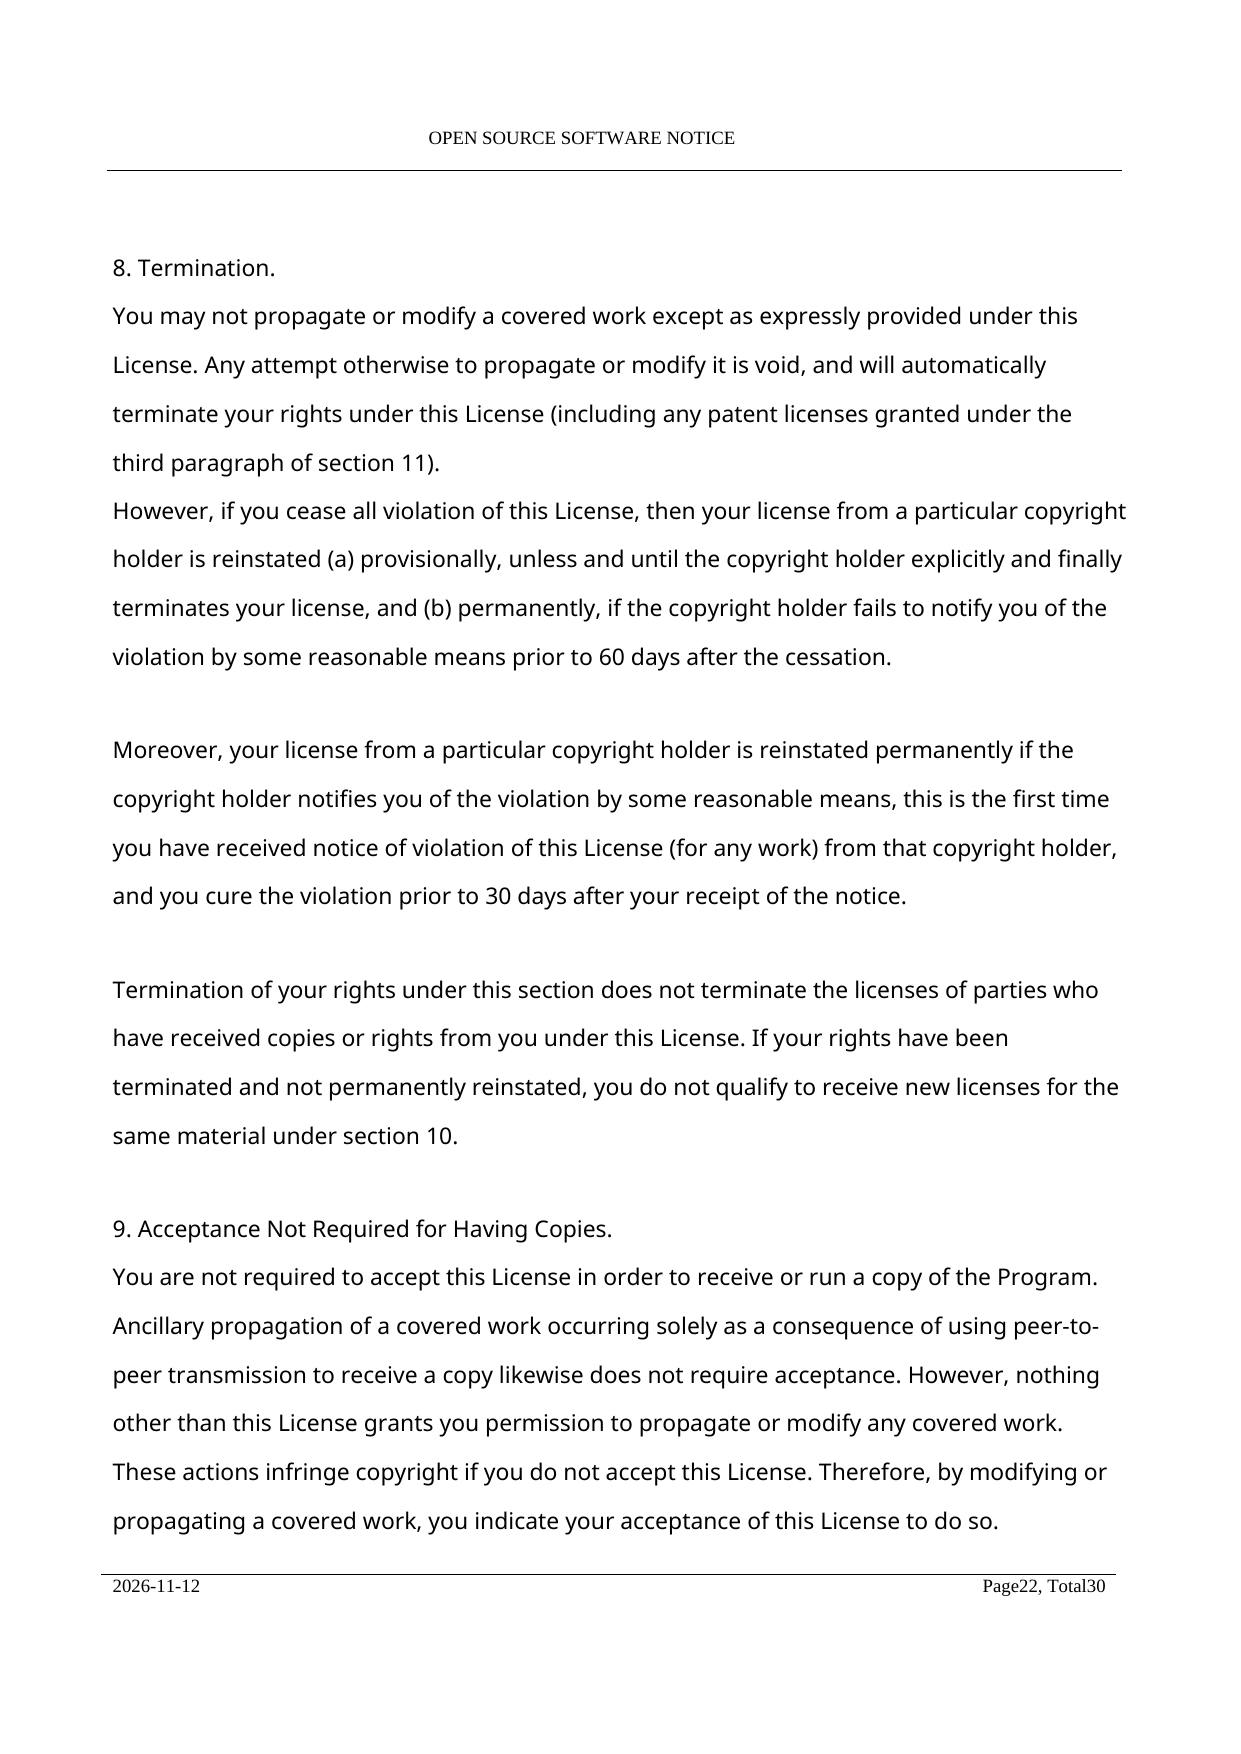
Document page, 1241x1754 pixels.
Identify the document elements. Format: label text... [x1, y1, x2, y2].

text Termination of your rights under this section does not terminate the licenses of parties who have received copies or rights from you under this License. If your rights have been terminated and not permanently reinstated, you do not qualify to receive new licenses for the same material under section 10. [112, 973, 1128, 1152]
text 9. Acceptance Not Required for Having Copies. [112, 1212, 1128, 1245]
text Moreover, your license from a particular copyright holder is reinstated permanently if the copyright holder notifies you of the violation by some reasonable means, this is the first time you have received notice of violation of this License (for any work) from that copyright holder, and you cure the violation prior to 30 days after your receipt of the notice. [112, 733, 1128, 912]
text However, if you cease all violation of this License, then your license from a particular copyright holder is reinstated (a) provisionally, unless and until the copyright holder explicitly and finally terminates your license, and (b) permanently, if the copyright holder fails to notify you of the violation by some reasonable means prior to 60 days after the cessation. [112, 494, 1128, 673]
text 8. Termination. [112, 251, 1128, 284]
text You may not propagate or modify a covered work except as expressly provided under this License. Any attempt otherwise to propagate or modify it is void, and will automatically terminate your rights under this License (including any patent licenses granted under the third paragraph of section 11). [112, 299, 1128, 478]
text You are not required to accept this License in order to receive or run a copy of the Program. Ancillary propagation of a covered work occurring solely as a consequence of using peer-to-peer transmission to receive a copy likewise does not require acceptance. However, nothing other than this License grants you permission to propagate or modify any covered work. These actions infringe copyright if you do not accept this License. Therefore, by modifying or propagating a covered work, you indicate your acceptance of this License to do so. [112, 1261, 1128, 1537]
